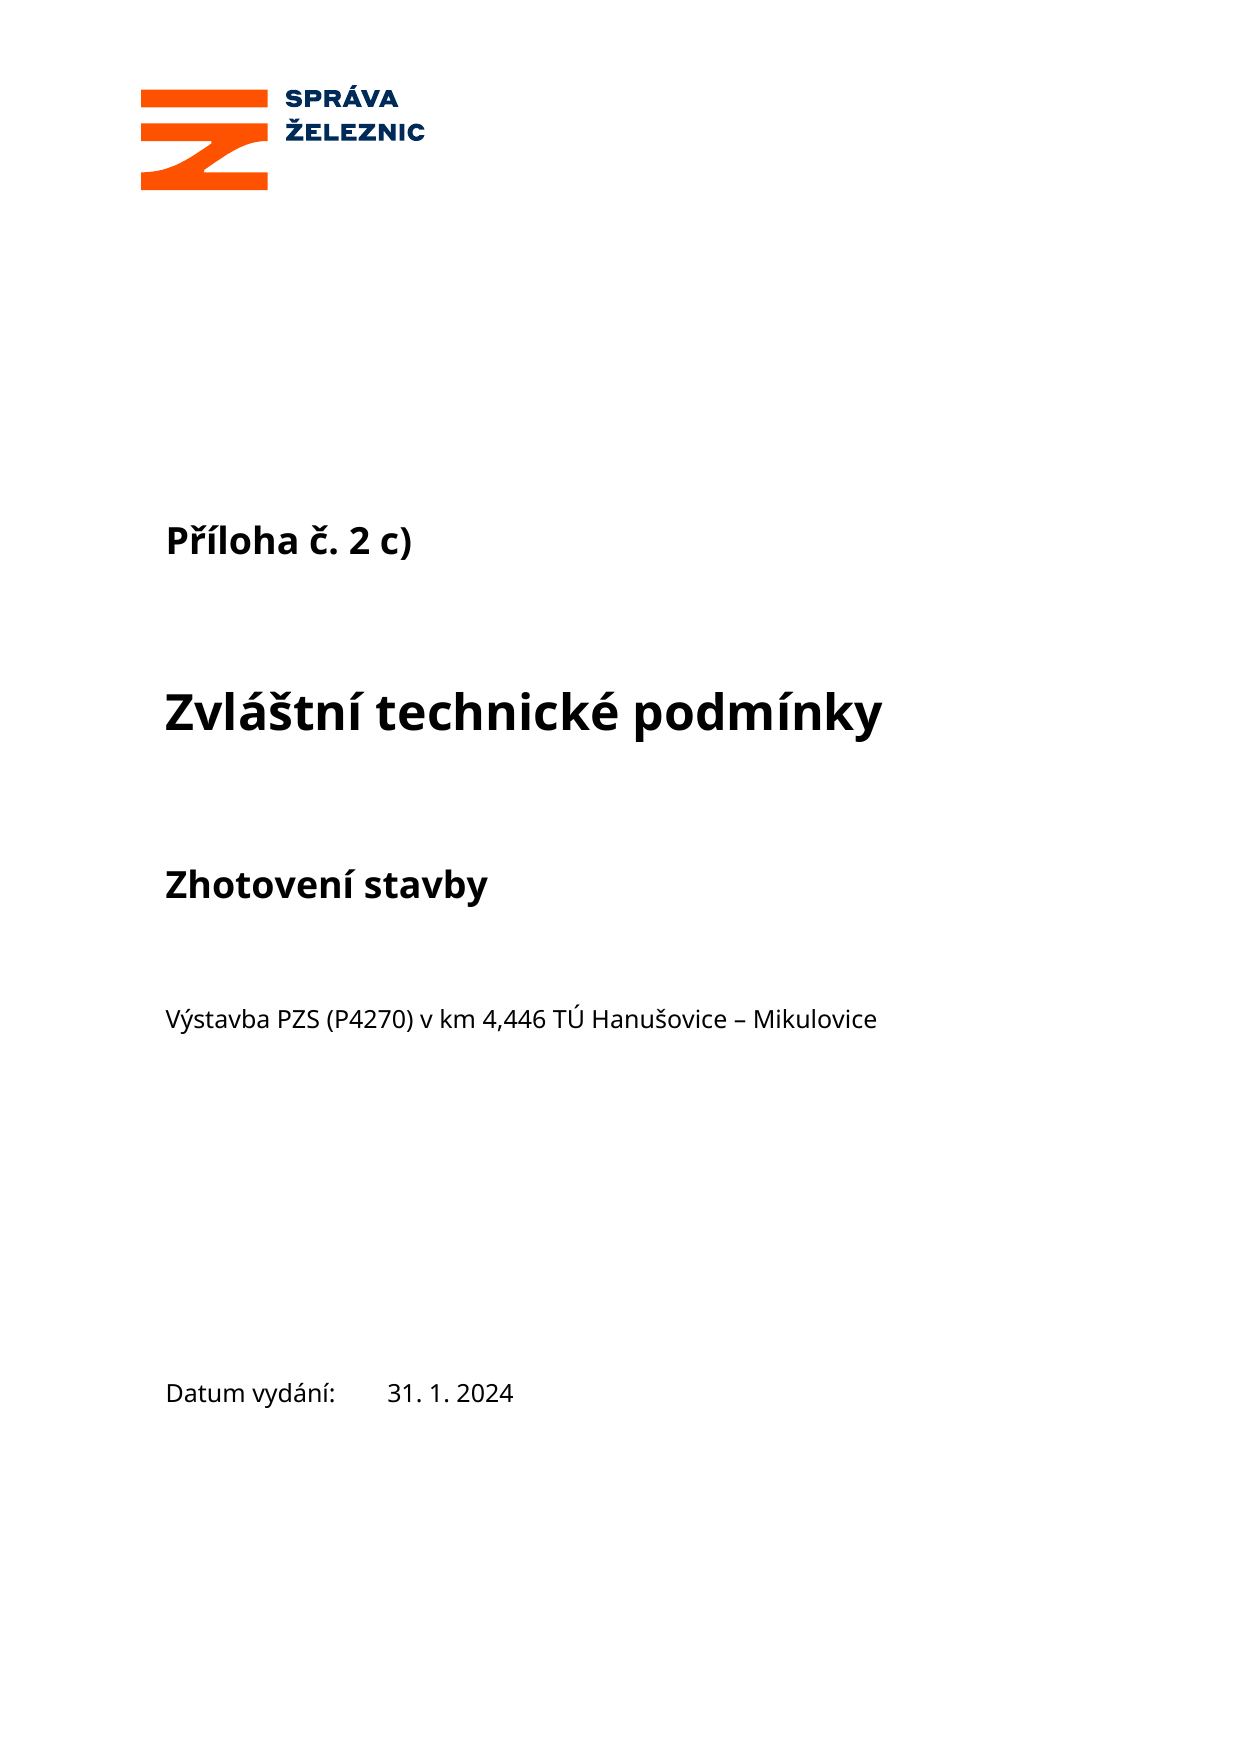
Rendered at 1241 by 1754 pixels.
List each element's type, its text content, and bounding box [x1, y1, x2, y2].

text Datum vydání: 31. 1. 2024 [165, 1376, 1075, 1410]
text Zhotovení stavby [165, 858, 1075, 909]
text Zvláštní technické podmínky [165, 677, 1075, 745]
text Příloha č. 2 c) [165, 514, 1075, 566]
